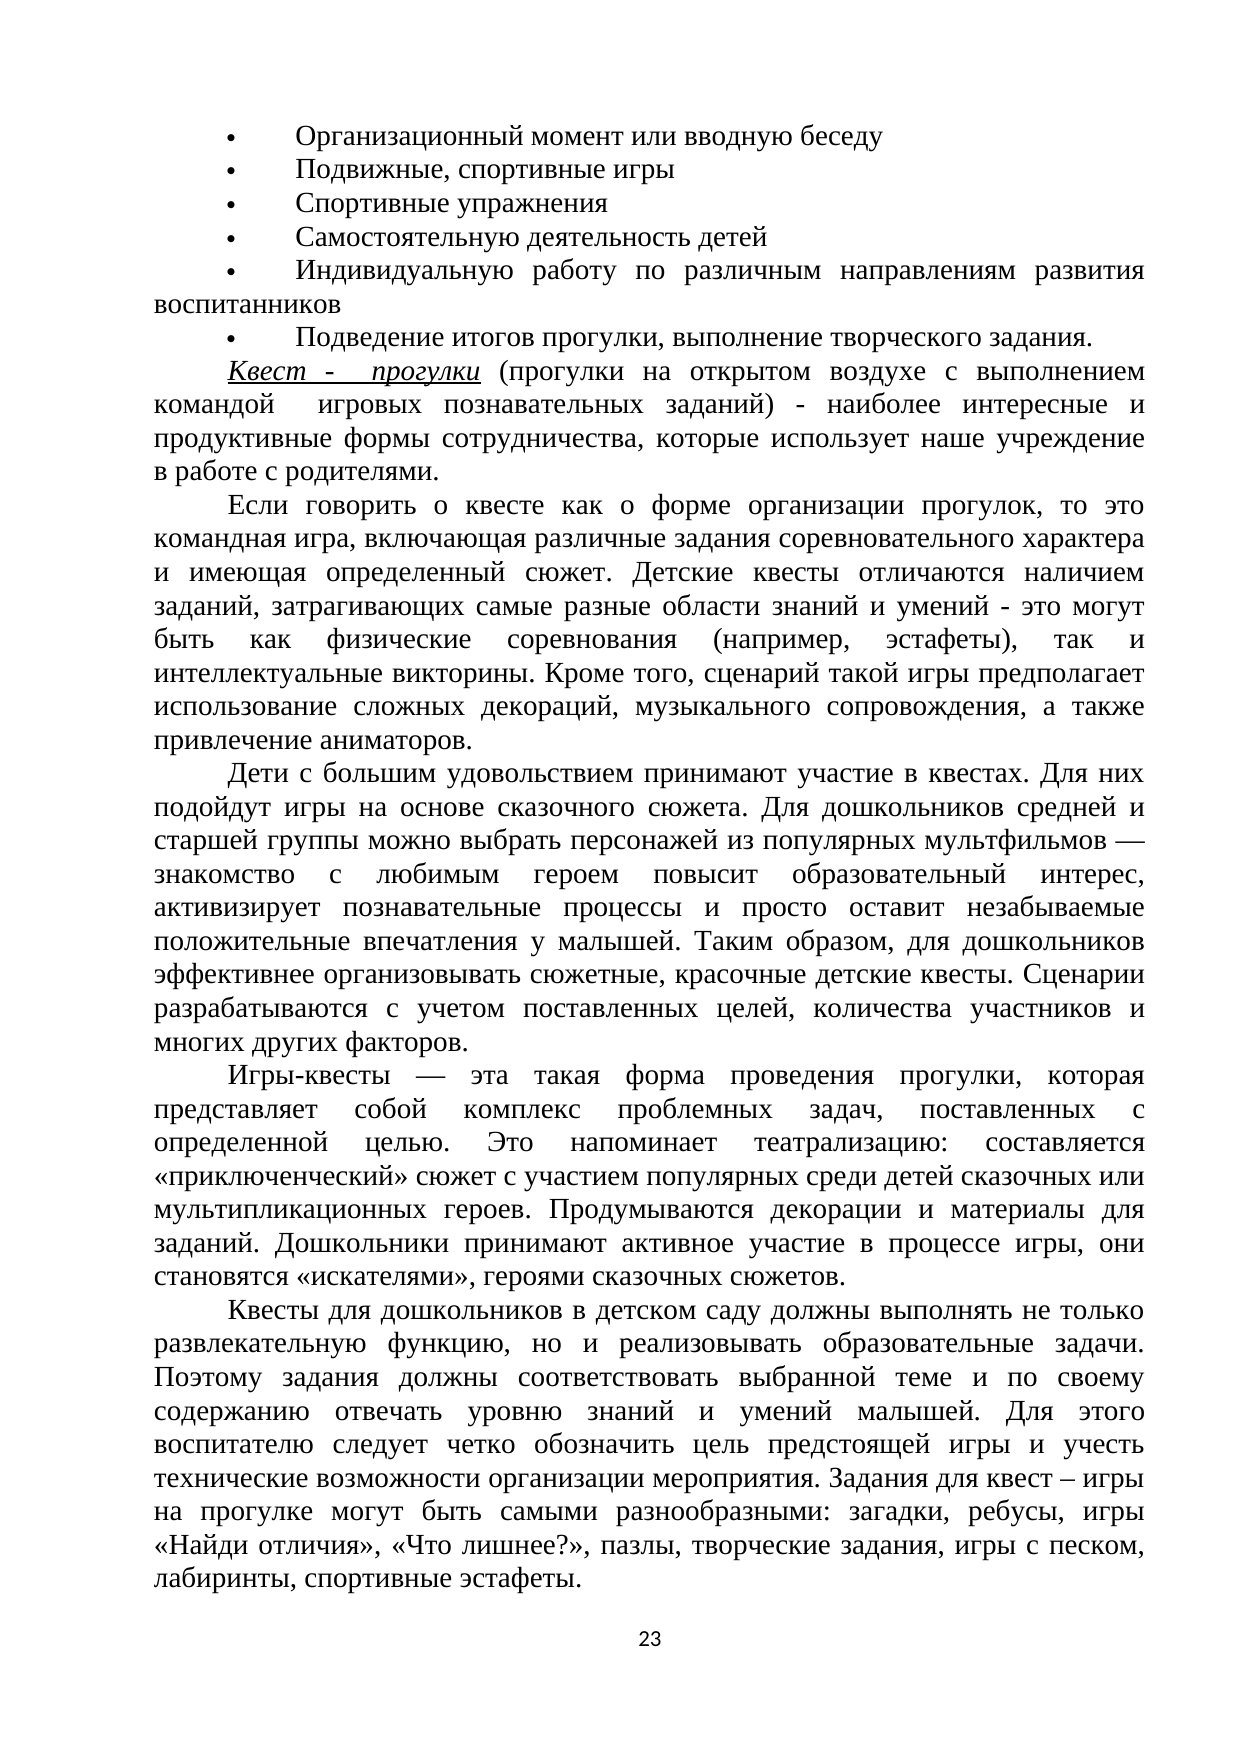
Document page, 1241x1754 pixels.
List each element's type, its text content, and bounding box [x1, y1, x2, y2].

list Подведение итогов прогулки, выполнение творческого задания. [154, 319, 1146, 353]
list Индивидуальную работу по различным направлениям развития воспитанников [154, 252, 1146, 319]
text Если говорить о квесте как о форме организации прогулок, то это командная игра, включающая различные задания соревновательного характера и имеющая определенный сюжет. Детские квесты отличаются наличием заданий, затрагивающих самые разные области знаний и умений - это могут быть как физические соревнования (например, эстафеты), так и интеллектуальные викторины. Кроме того, сценарий такой игры предполагает использование сложных декораций, музыкального сопровождения, а также привлечение аниматоров. [154, 487, 1146, 755]
text Дети с большим удовольствием принимают участие в квестах. Для них подойдут игры на основе сказочного сюжета. Для дошкольников средней и старшей группы можно выбрать персонажей из популярных мультфильмов — знакомство с любимым героем повысит образовательный интерес, активизирует познавательные процессы и просто оставит незабываемые положительные впечатления у малышей. Таким образом, для дошкольников эффективнее организовывать сюжетные, красочные детские квесты. Сценарии разрабатываются с учетом поставленных целей, количества участников и многих других факторов. [154, 755, 1146, 1057]
list Подвижные, спортивные игры [154, 152, 1146, 185]
text Квесты для дошкольников в детском саду должны выполнять не только развлекательную функцию, но и реализовывать образовательные задачи. Поэтому задания должны соответствовать выбранной теме и по своему содержанию отвечать уровню знаний и умений малышей. Для этого воспитателю следует четко обозначить цель предстоящей игры и учесть технические возможности организации мероприятия. Задания для квест – игры на прогулке могут быть самыми разнообразными: загадки, ребусы, игры «Найди отличия», «Что лишнее?», пазлы, творческие задания, игры с песком, лабиринты, спортивные эстафеты. [154, 1292, 1146, 1594]
text Квест - прогулки (прогулки на открытом воздухе с выполнением командой игровых познавательных заданий) - наиболее интересные и продуктивные формы сотрудничества, которые использует наше учреждение в работе с родителями. [154, 353, 1146, 487]
list Самостоятельную деятельность детей [154, 219, 1146, 252]
list Спортивные упражнения [154, 185, 1146, 219]
list Организационный момент или вводную беседу [154, 118, 1146, 152]
text Игры-квесты — эта такая форма проведения прогулки, которая представляет собой комплекс проблемных задач, поставленных с определенной целью. Это напоминает театрализацию: составляется «приключенческий» сюжет с участием популярных среди детей сказочных или мультипликационных героев. Продумываются декорации и материалы для заданий. Дошкольники принимают активное участие в процессе игры, они становятся «искателями», героями сказочных сюжетов. [154, 1057, 1146, 1292]
